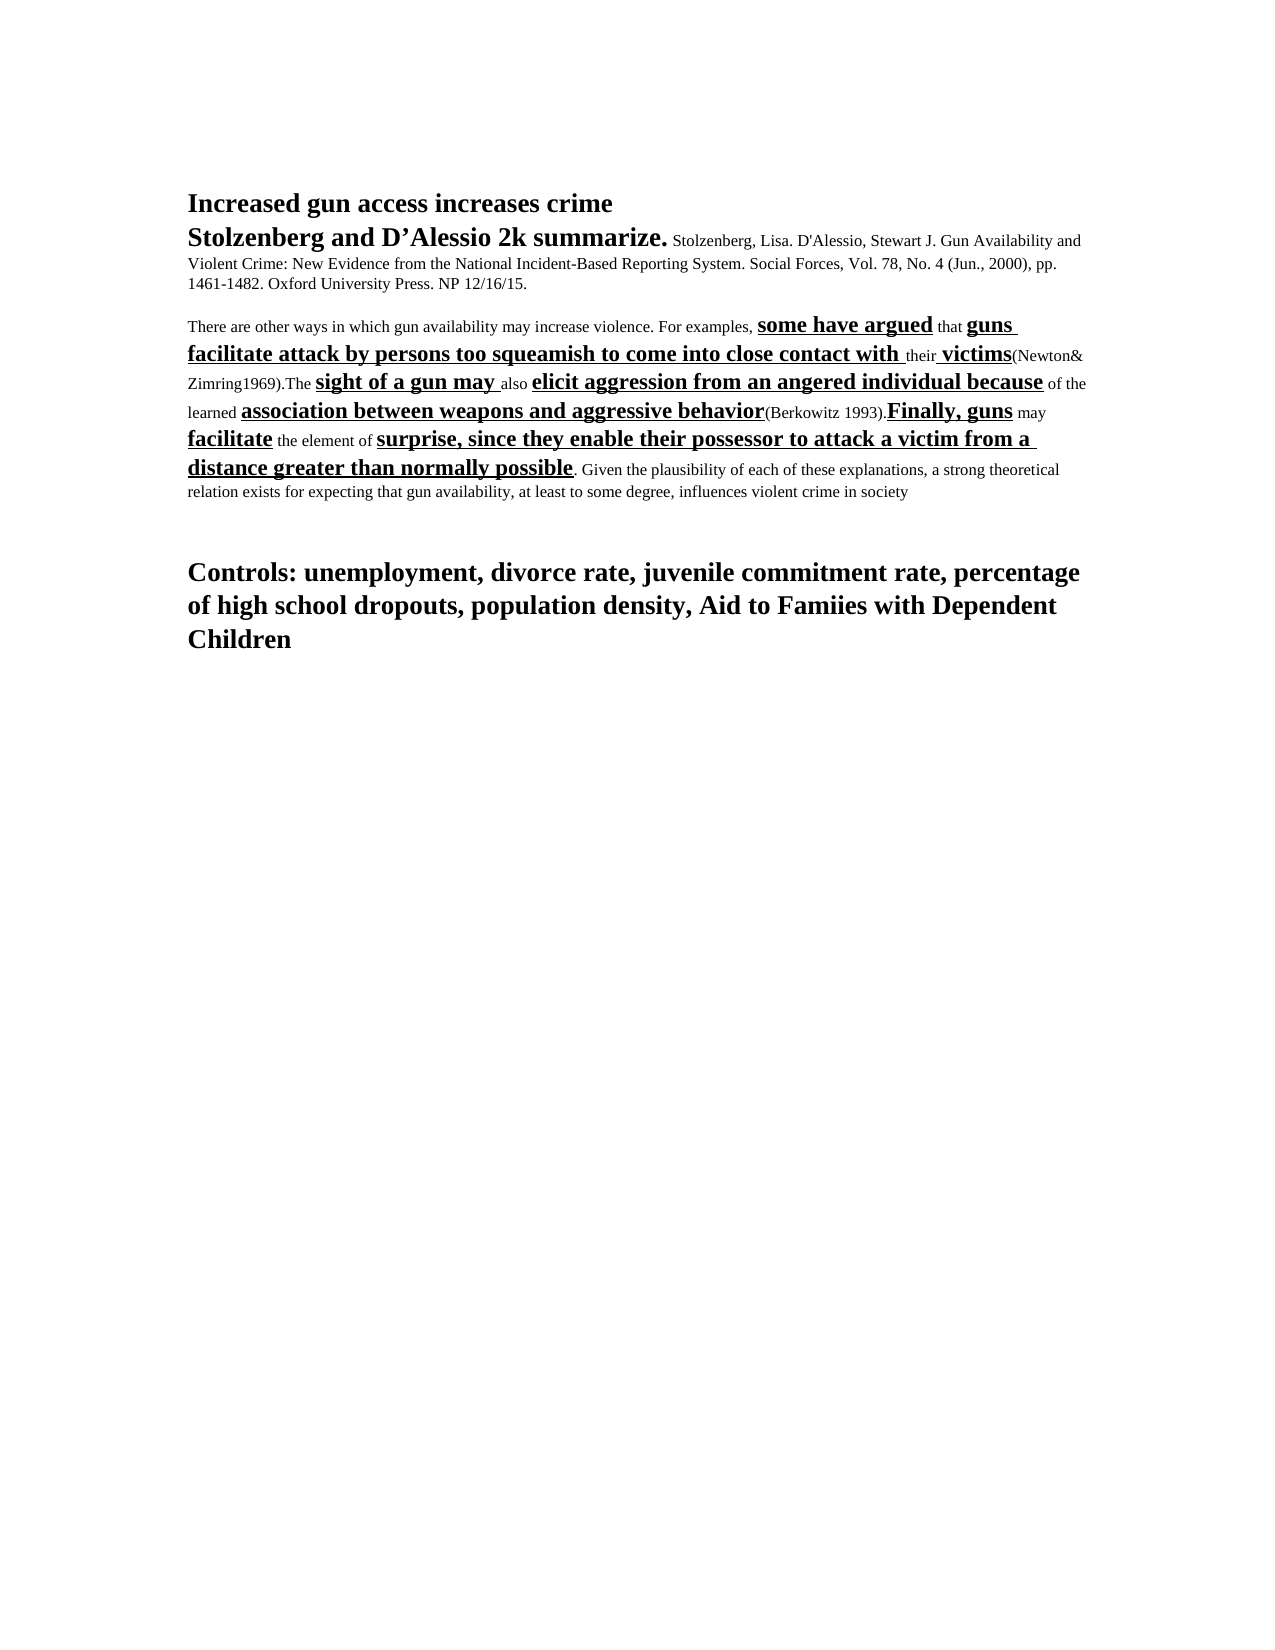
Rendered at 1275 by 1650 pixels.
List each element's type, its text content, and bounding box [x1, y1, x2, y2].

text There are other ways in which gun availability may increase violence. For examples, some have argued that guns facilitate attack by persons too squeamish to come into close contact with their victims(Newton& Zimring1969).The sight of a gun may also elicit aggression from an angered individual because of the learned association between weapons and aggressive behavior(Berkowitz 1993).Finally, guns may facilitate the element of surprise, since they enable their possessor to attack a victim from a distance greater than normally possible. Given the plausibility of each of these explanations, a strong theoretical relation exists for expecting that gun availability, at least to some degree, influences violent crime in society [187, 311, 1087, 501]
subtitle Controls: unemployment, divorce rate, juvenile commitment rate, percentage of high school dropouts, population density, Aid to Famiies with Dependent Children [187, 556, 1087, 654]
text Stolzenberg and D’Alessio 2k summarize. Stolzenberg, Lisa. D'Alessio, Stewart J. Gun Availability and Violent Crime: New Evidence from the National Incident-Based Reporting System. Social Forces, Vol. 78, No. 4 (Jun., 2000), pp. 1461-1482. Oxford University Press. NP 12/16/15. [187, 221, 1087, 293]
subtitle Increased gun access increases crime [187, 187, 1087, 218]
